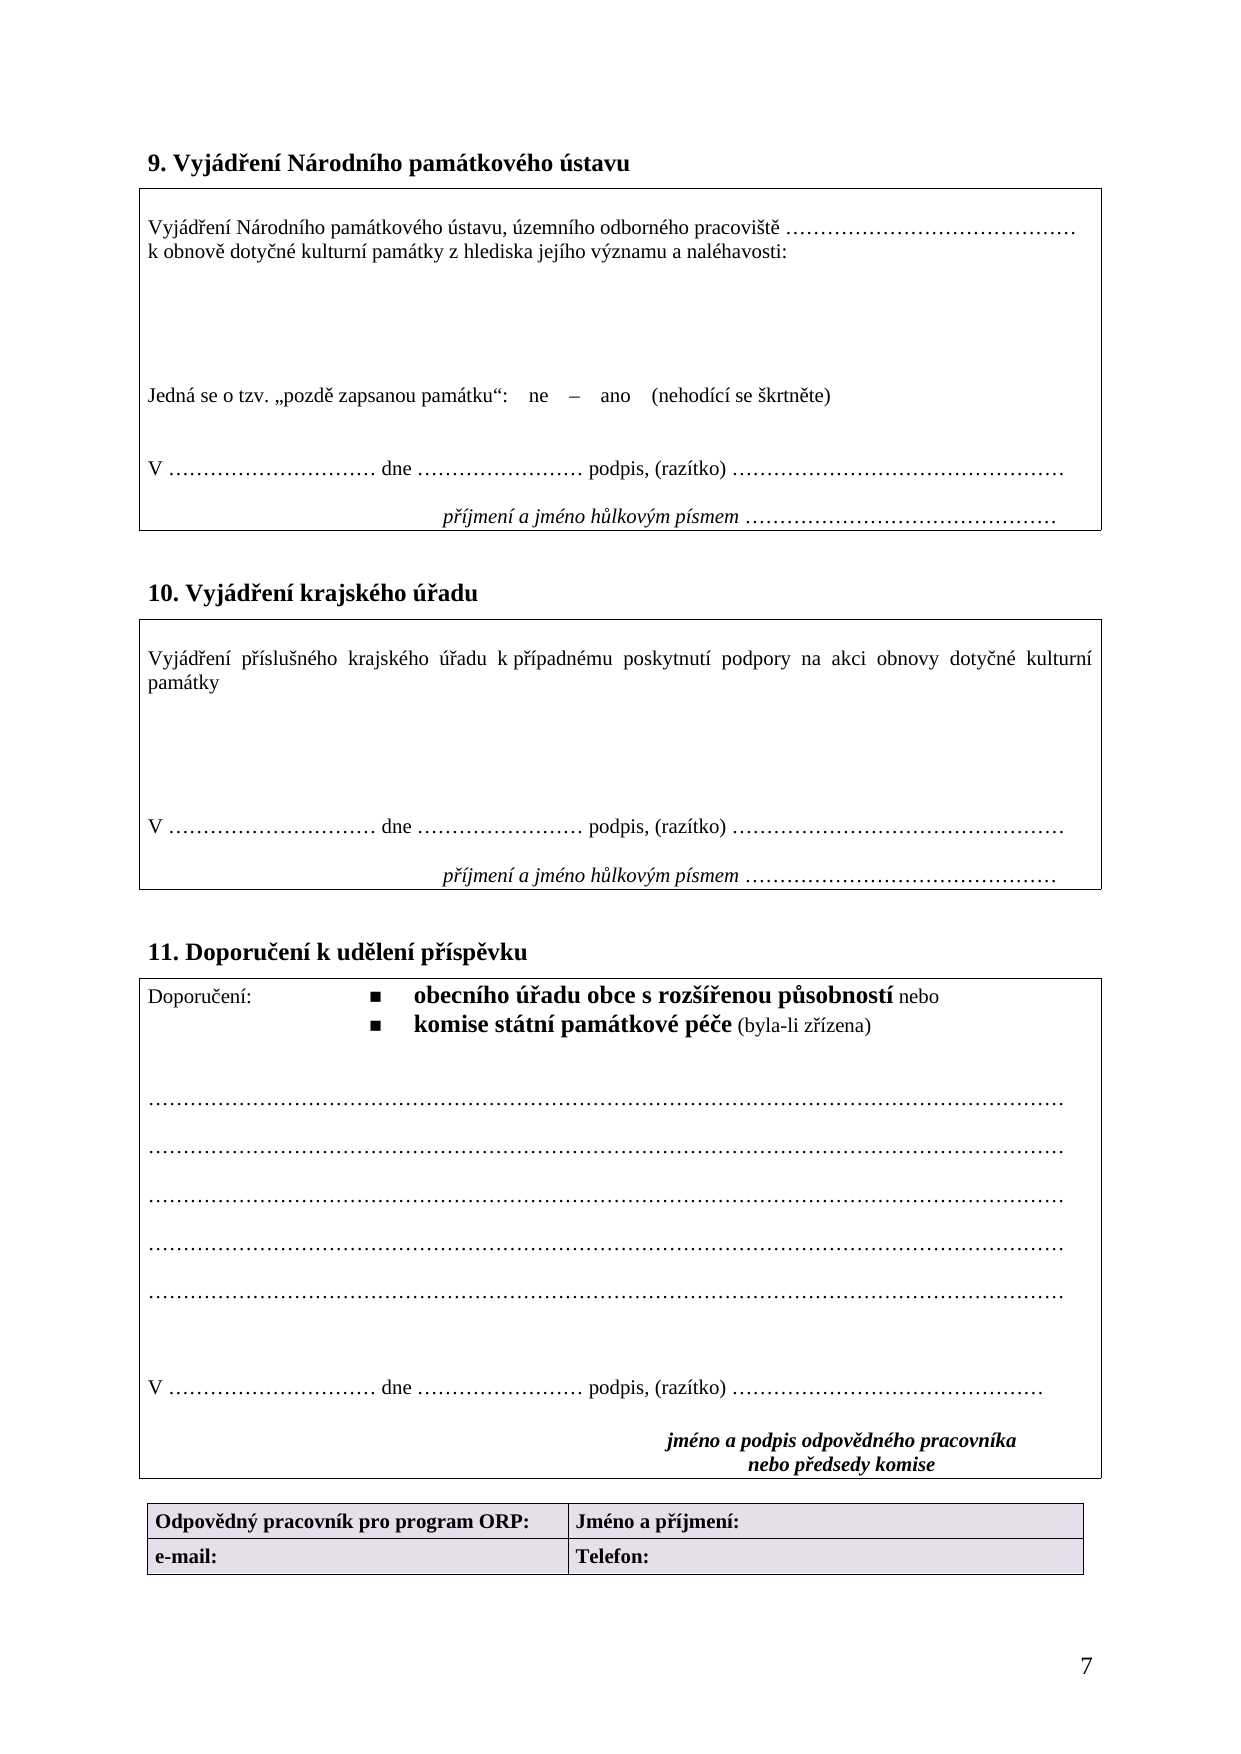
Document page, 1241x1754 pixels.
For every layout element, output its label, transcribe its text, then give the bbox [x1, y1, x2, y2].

text V ………………………… dne …………………… podpis, (razítko) ………………………………………… [148, 456, 1093, 480]
text …………………………………………………………………………………………………………………… [148, 1279, 1093, 1303]
text Vyjádření Národního památkového ústavu, územního odborného pracoviště …………………………………… [148, 215, 1093, 239]
text příjmení a jméno hůlkovým písmem ……………………………………… [140, 501, 1101, 530]
table_header Jméno a příjmení: [569, 1504, 1083, 1538]
text …………………………………………………………………………………………………………………… [148, 1134, 1093, 1158]
text 9. Vyjádření Národního památkového ústavu [148, 148, 1093, 176]
text nebo předsedy komise [140, 1449, 1101, 1478]
text V ………………………… dne …………………… podpis, (razítko) ……………………………………… [148, 1375, 1093, 1399]
text 10. Vyjádření krajského úřadu [148, 578, 1093, 607]
text V ………………………… dne …………………… podpis, (razítko) ………………………………………… [148, 814, 1093, 838]
text 11. Doporučení k udělení příspěvku [148, 937, 1093, 966]
text Jedná se o tzv. „pozdě zapsanou památku“: ne – ano (nehodící se škrtněte) [148, 383, 1093, 407]
table_header Odpovědný pracovník pro program ORP: [148, 1504, 568, 1538]
text Vyjádření příslušného krajského úřadu k případnému poskytnutí podpory na akci obnovy dotyčné kulturní památky [148, 646, 1093, 694]
text Doporučení: ■ obecního úřadu obce s rozšířenou působností nebo [140, 979, 1101, 1009]
text …………………………………………………………………………………………………………………… [148, 1086, 1093, 1110]
text k obnově dotyčné kulturní památky z hlediska jejího významu a naléhavosti: [148, 239, 1093, 263]
text …………………………………………………………………………………………………………………… [148, 1231, 1093, 1255]
text jméno a podpis odpovědného pracovníka [148, 1428, 1093, 1449]
table_cell Telefon: [569, 1539, 1083, 1573]
text …………………………………………………………………………………………………………………… [148, 1182, 1093, 1207]
table_cell e-mail: [148, 1539, 568, 1573]
text ■ komise státní památkové péče (byla-li zřízena) [148, 1009, 1093, 1038]
text příjmení a jméno hůlkovým písmem ……………………………………… [140, 860, 1101, 889]
